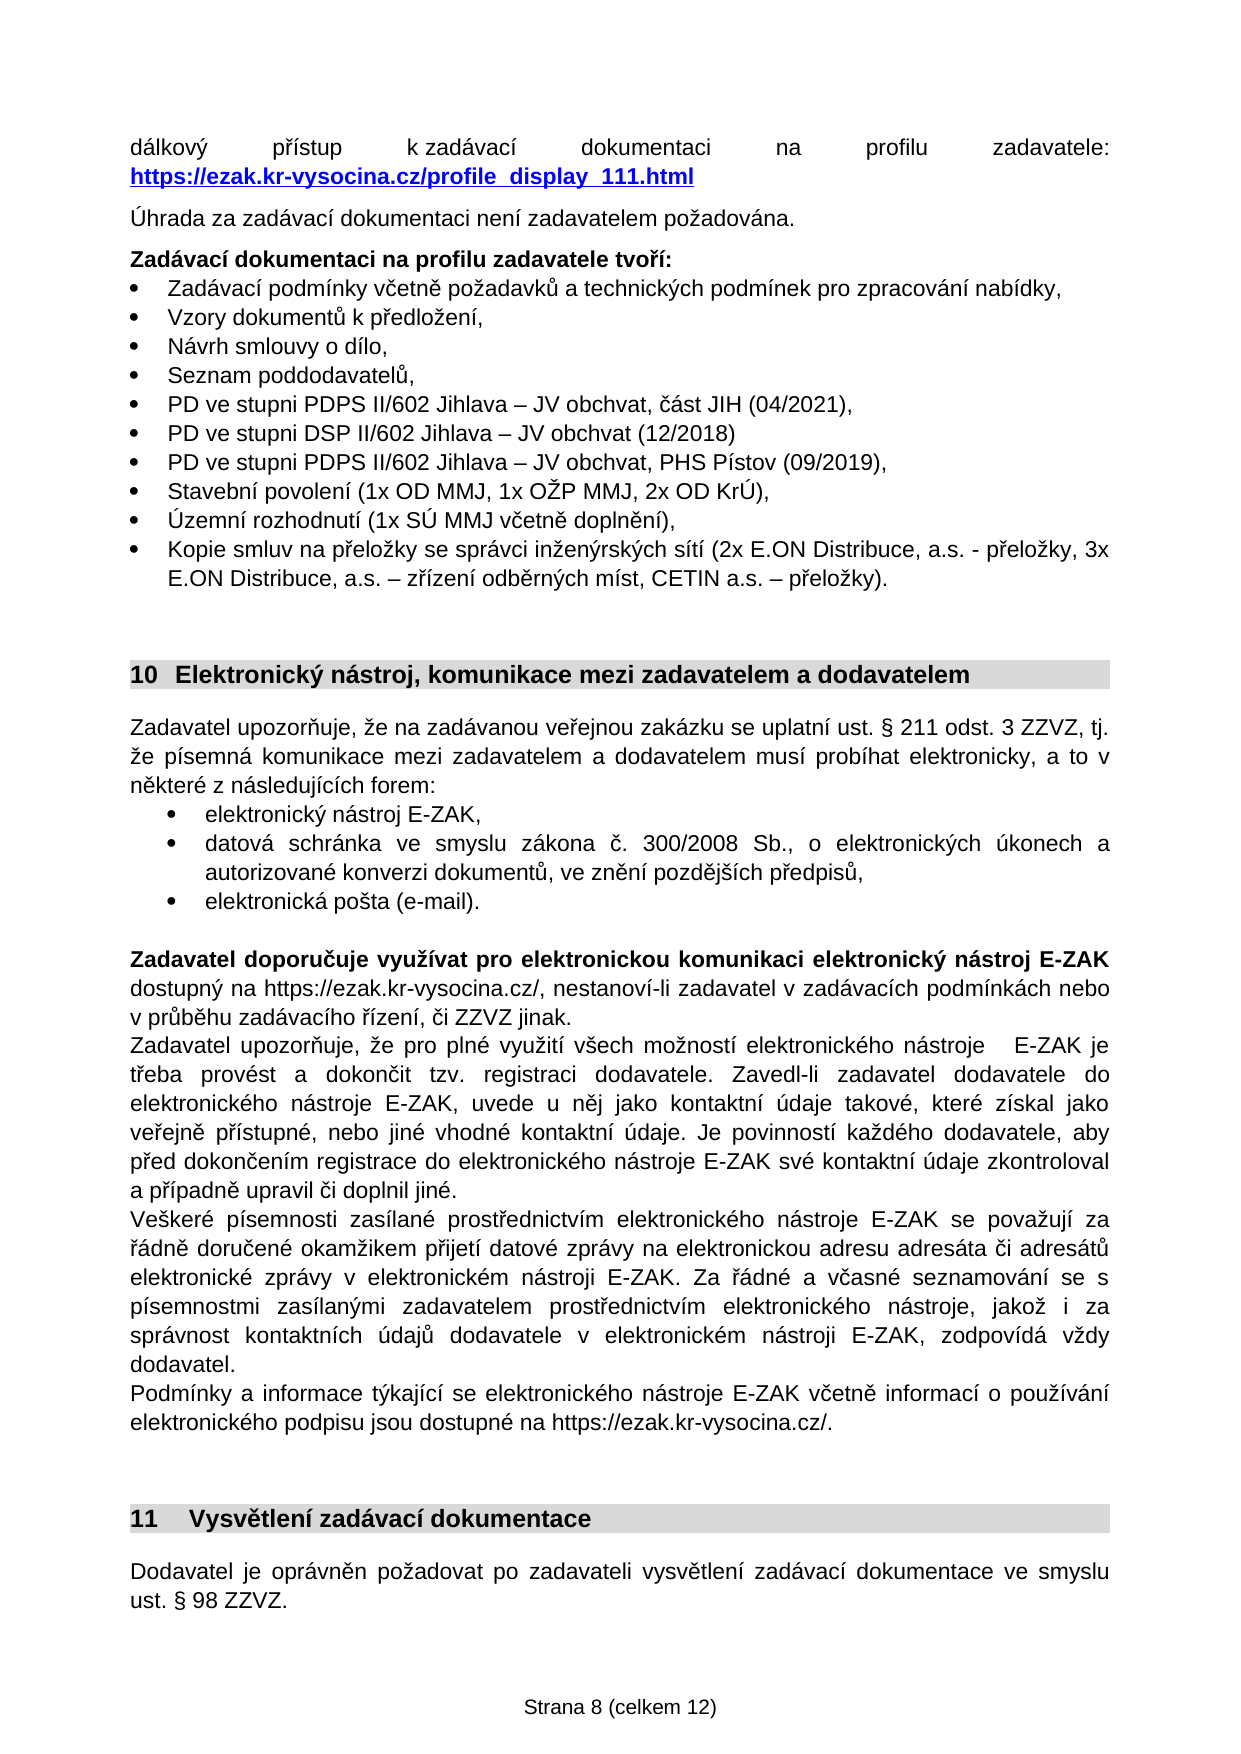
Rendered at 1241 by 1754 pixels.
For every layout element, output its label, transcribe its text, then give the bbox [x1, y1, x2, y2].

list PD ve stupni PDPS II/602 Jihlava – JV obchvat, část JIH (04/2021), [130, 391, 1110, 417]
list Územní rozhodnutí (1x SÚ MMJ včetně doplnění), [130, 507, 1110, 533]
list Stavební povolení (1x OD MMJ, 1x OŽP MMJ, 2x OD KrÚ), [130, 478, 1110, 504]
list Kopie smluv na přeložky se správci inženýrských sítí (2x E.ON Distribuce, a.s. - přeložky, 3x E.ON Distribuce, a.s. – zřízení odběrných míst, CETIN a.s. – přeložky). [130, 536, 1110, 591]
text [130, 134, 1110, 189]
list Seznam poddodavatelů, [130, 362, 1110, 388]
text Veškeré písemnosti zasílané prostřednictvím elektronického nástroje E-ZAK se považují za řádně doručené okamžikem přijetí datové zprávy na elektronickou adresu adresáta či adresátů elektronické zprávy v elektronickém nástroji E-ZAK. Za řádné a včasné seznamování se s písemnostmi zasílanými zadavatelem prostřednictvím elektronického nástroje, jakož i za správnost kontaktních údajů dodavatele v elektronickém nástroji E-ZAK, zodpovídá vždy dodavatel. [130, 1206, 1110, 1377]
text Úhrada za zadávací dokumentaci není zadavatelem požadována. [130, 205, 1110, 231]
list elektronická pošta (e-mail). [167, 888, 1110, 914]
subtitle Vysvětlení zadávací dokumentace [130, 1504, 1110, 1533]
list Návrh smlouvy o dílo, [130, 333, 1110, 359]
list elektronický nástroj E-ZAK, [167, 801, 1110, 827]
text Zadavatel upozorňuje, že pro plné využití všech možností elektronického nástroje E-ZAK je třeba provést a dokončit tzv. registraci dodavatele. Zavedl-li zadavatel dodavatele do elektronického nástroje E-ZAK, uvede u něj jako kontaktní údaje takové, které získal jako veřejně přístupné, nebo jiné vhodné kontaktní údaje. Je povinností každého dodavatele, aby před dokončením registrace do elektronického nástroje E-ZAK své kontaktní údaje zkontroloval a případně upravil či doplnil jiné. [130, 1032, 1110, 1203]
list PD ve stupni DSP II/602 Jihlava – JV obchvat (12/2018) [130, 420, 1110, 446]
subtitle Elektronický nástroj, komunikace mezi zadavatelem a dodavatelem [130, 660, 1110, 689]
list Zadávací podmínky včetně požadavků a technických podmínek pro zpracování nabídky, [130, 275, 1110, 301]
text Podmínky a informace týkající se elektronického nástroje E-ZAK včetně informací o používání elektronického podpisu jsou dostupné na https://ezak.kr-vysocina.cz/. [130, 1380, 1110, 1435]
list Vzory dokumentů k předložení, [130, 304, 1110, 330]
text Zadávací dokumentaci na profilu zadavatele tvoří: [130, 246, 1110, 272]
text Zadavatel upozorňuje, že na zadávanou veřejnou zakázku se uplatní ust. § 211 odst. 3 ZZVZ, tj. že písemná komunikace mezi zadavatelem a dodavatelem musí probíhat elektronicky, a to v některé z následujících forem: [130, 714, 1110, 798]
list PD ve stupni PDPS II/602 Jihlava – JV obchvat, PHS Pístov (09/2019), [130, 449, 1110, 475]
list datová schránka ve smyslu zákona č. 300/2008 Sb., o elektronických úkonech a autorizované konverzi dokumentů, ve znění pozdějších předpisů, [167, 830, 1110, 885]
text Dodavatel je oprávněn požadovat po zadavateli vysvětlení zadávací dokumentace ve smyslu ust. § 98 ZZVZ. [130, 1558, 1110, 1613]
text Zadavatel doporučuje využívat pro elektronickou komunikaci elektronický nástroj E-ZAK dostupný na https://ezak.kr-vysocina.cz/, nestanoví-li zadavatel v zadávacích podmínkách nebo v průběhu zadávacího řízení, či ZZVZ jinak. [130, 946, 1110, 1030]
